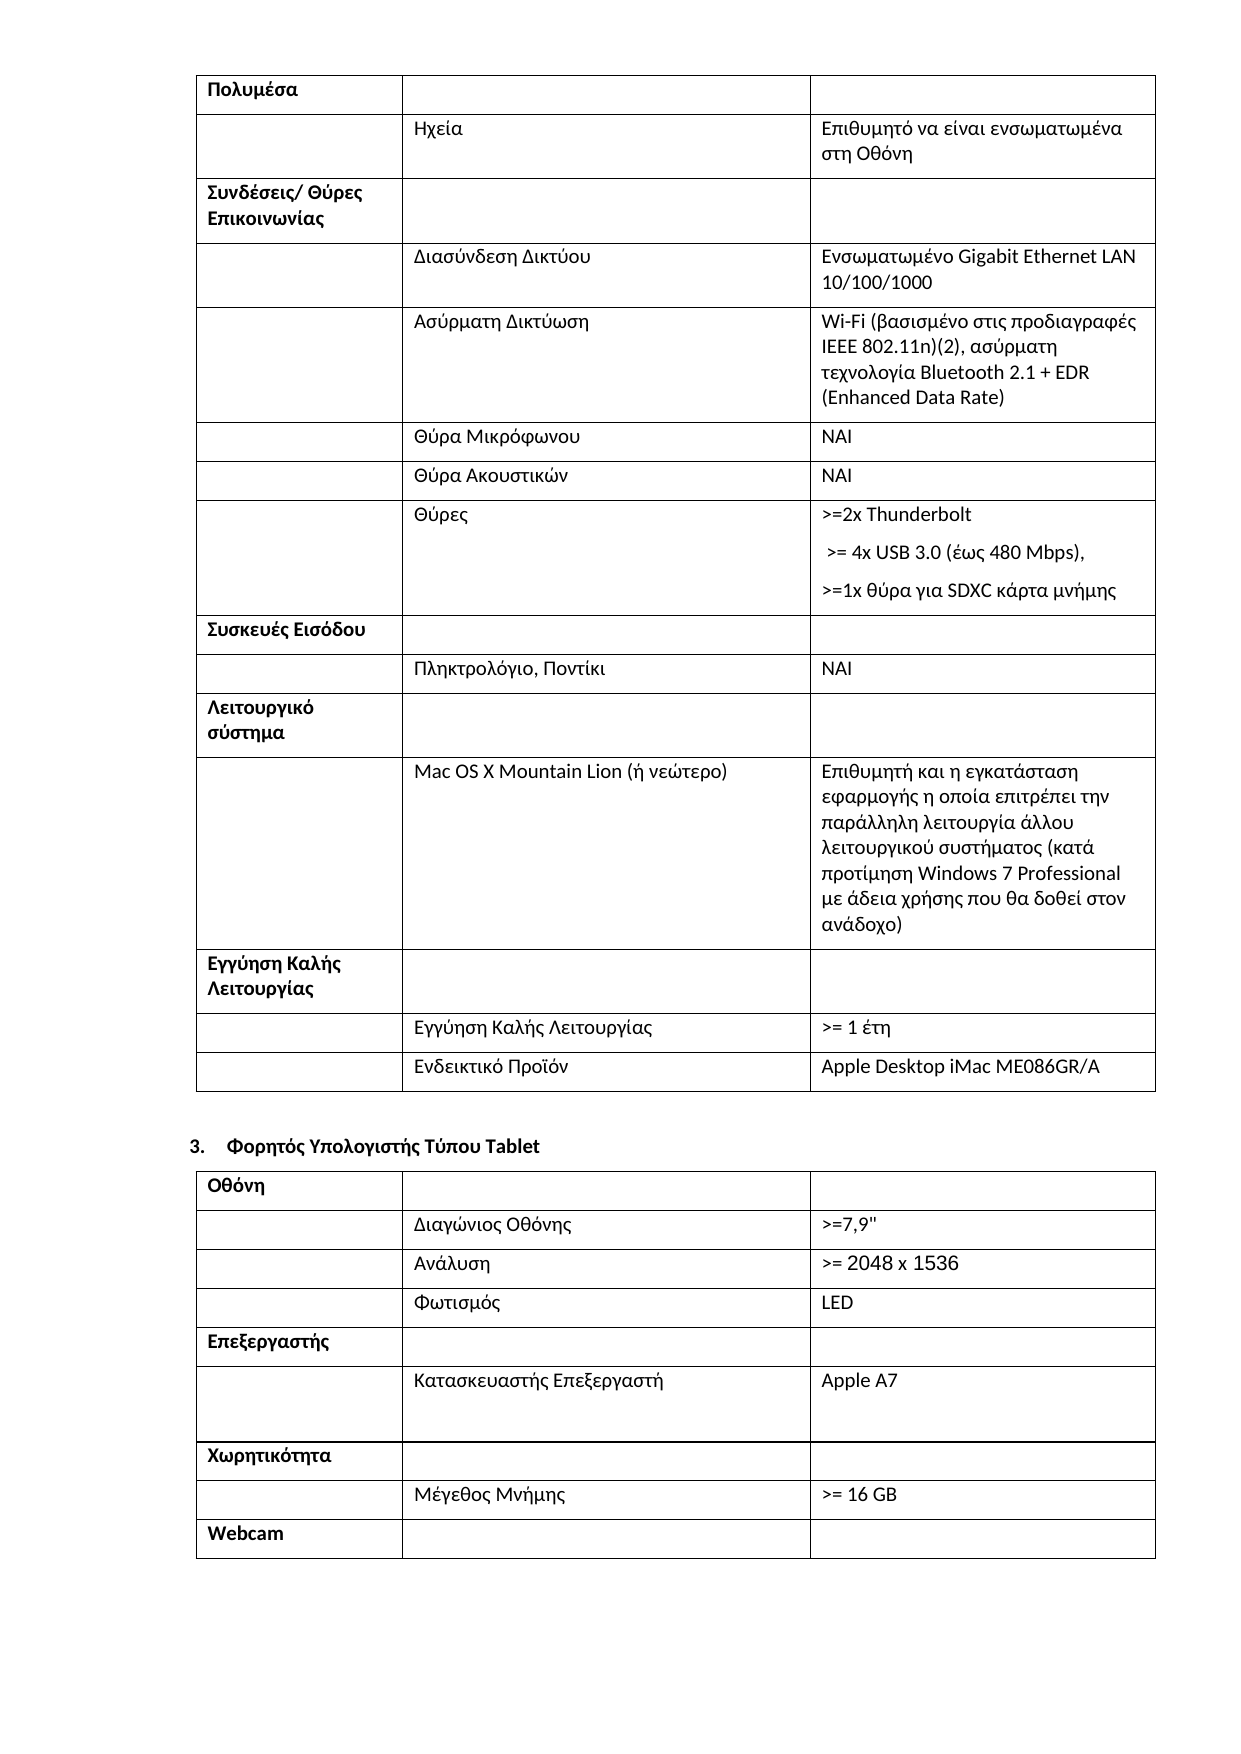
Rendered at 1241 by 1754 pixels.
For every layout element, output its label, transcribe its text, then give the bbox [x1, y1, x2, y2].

table_cell [197, 308, 402, 422]
table_cell ΝΑΙ [811, 462, 1155, 500]
table_cell >=7,9" [811, 1211, 1155, 1249]
table_cell [811, 1520, 1155, 1558]
table_cell Επιθυμητή και η εγκατάσταση εφαρμογής η οποία επιτρέπει την παράλληλη λειτουργία άλλου λειτουργικού συστήματος (κατά προτίμηση Windows 7 Professional με άδεια χρήσης που θα δοθεί στον ανάδοχο) [811, 758, 1155, 949]
table_cell Συνδέσεις/ Θύρες Επικοινωνίας [197, 179, 402, 243]
table_cell [197, 1014, 402, 1052]
table_cell [197, 758, 402, 949]
table_cell ΝΑΙ [811, 423, 1155, 461]
table_cell NAI [811, 655, 1155, 693]
table_cell [403, 1443, 810, 1480]
table_cell Apple A7 [811, 1367, 1155, 1441]
table_cell [811, 76, 1155, 114]
table_cell [197, 501, 402, 615]
table_cell [197, 1481, 402, 1519]
table_header Οθόνη [197, 1172, 402, 1210]
table_cell LED [811, 1289, 1155, 1327]
table_header [403, 1172, 810, 1210]
table_cell [197, 1211, 402, 1249]
table_cell [403, 616, 810, 654]
table_cell >= 2048 x 1536 [811, 1250, 1155, 1288]
table_cell [197, 1053, 402, 1091]
table_cell Ενδεικτικό Προϊόν [403, 1053, 810, 1091]
table_cell Ασύρματη Δικτύωση [403, 308, 810, 422]
table_cell Ανάλυση [403, 1250, 810, 1288]
table_cell [811, 1443, 1155, 1480]
table_cell Εγγύηση Καλής Λειτουργίας [403, 1014, 810, 1052]
table_cell Συσκευές Εισόδου [197, 616, 402, 654]
table_cell Διασύνδεση Δικτύου [403, 244, 810, 307]
table_cell Θύρες [403, 501, 810, 615]
table_cell Επεξεργαστής [197, 1328, 402, 1366]
table_cell [403, 179, 810, 243]
table_cell [403, 76, 810, 114]
table_cell Εγγύηση Καλής Λειτουργίας [197, 950, 402, 1013]
table_cell [811, 950, 1155, 1013]
table_cell Ηχεία [403, 115, 810, 178]
table_cell [197, 423, 402, 461]
table_cell [197, 1289, 402, 1327]
table_cell [403, 1520, 810, 1558]
table_cell [811, 179, 1155, 243]
table_header [811, 1172, 1155, 1210]
table_cell [403, 950, 810, 1013]
table_cell [197, 1250, 402, 1288]
table_cell Θύρα Μικρόφωνου [403, 423, 810, 461]
table_cell [403, 1328, 810, 1366]
table_cell [811, 616, 1155, 654]
table_cell Επιθυμητό να είναι ενσωματωμένα στη Οθόνη [811, 115, 1155, 178]
table_cell [197, 462, 402, 500]
table_cell Λειτουργικό σύστημα [197, 694, 402, 757]
table_cell Wi-Fi (βασισμένο στις προδιαγραφές IEEE 802.11n)(2), ασύρματη τεχνολογία Bluetooth 2.1 + EDR (Enhanced Data Rate) [811, 308, 1155, 422]
table_cell >=2x Thunderbolt >= 4x USB 3.0 (έως 480 Mbps), >=1x θύρα για SDXC κάρτα μνήμης [811, 501, 1155, 615]
table_cell Webcam [197, 1520, 402, 1558]
table_cell Φωτισμός [403, 1289, 810, 1327]
table_cell [811, 694, 1155, 757]
table_cell [197, 244, 402, 307]
table_cell [197, 1367, 402, 1441]
table_cell Mac OS X Mountain Lion (ή νεώτερο) [403, 758, 810, 949]
table_cell Χωρητικότητα [197, 1443, 402, 1480]
table_cell [197, 655, 402, 693]
table_cell Θύρα Ακουστικών [403, 462, 810, 500]
table_cell [197, 115, 402, 178]
list Φορητός Υπολογιστής Τύπου Tablet [189, 1133, 1152, 1159]
table_cell Ενσωματωμένο Gigabit Ethernet LAN 10/100/1000 [811, 244, 1155, 307]
table_cell Πληκτρολόγιο, Ποντίκι [403, 655, 810, 693]
table_cell Πολυμέσα [197, 76, 402, 114]
table_cell Apple Desktop iMac ME086GR/A [811, 1053, 1155, 1091]
table_cell Διαγώνιος Οθόνης [403, 1211, 810, 1249]
table_cell [811, 1328, 1155, 1366]
table_cell Κατασκευαστής Επεξεργαστή [403, 1367, 810, 1441]
table_cell Μέγεθος Μνήμης [403, 1481, 810, 1519]
table_cell >= 1 έτη [811, 1014, 1155, 1052]
table_cell [403, 694, 810, 757]
table_cell >= 16 GB [811, 1481, 1155, 1519]
